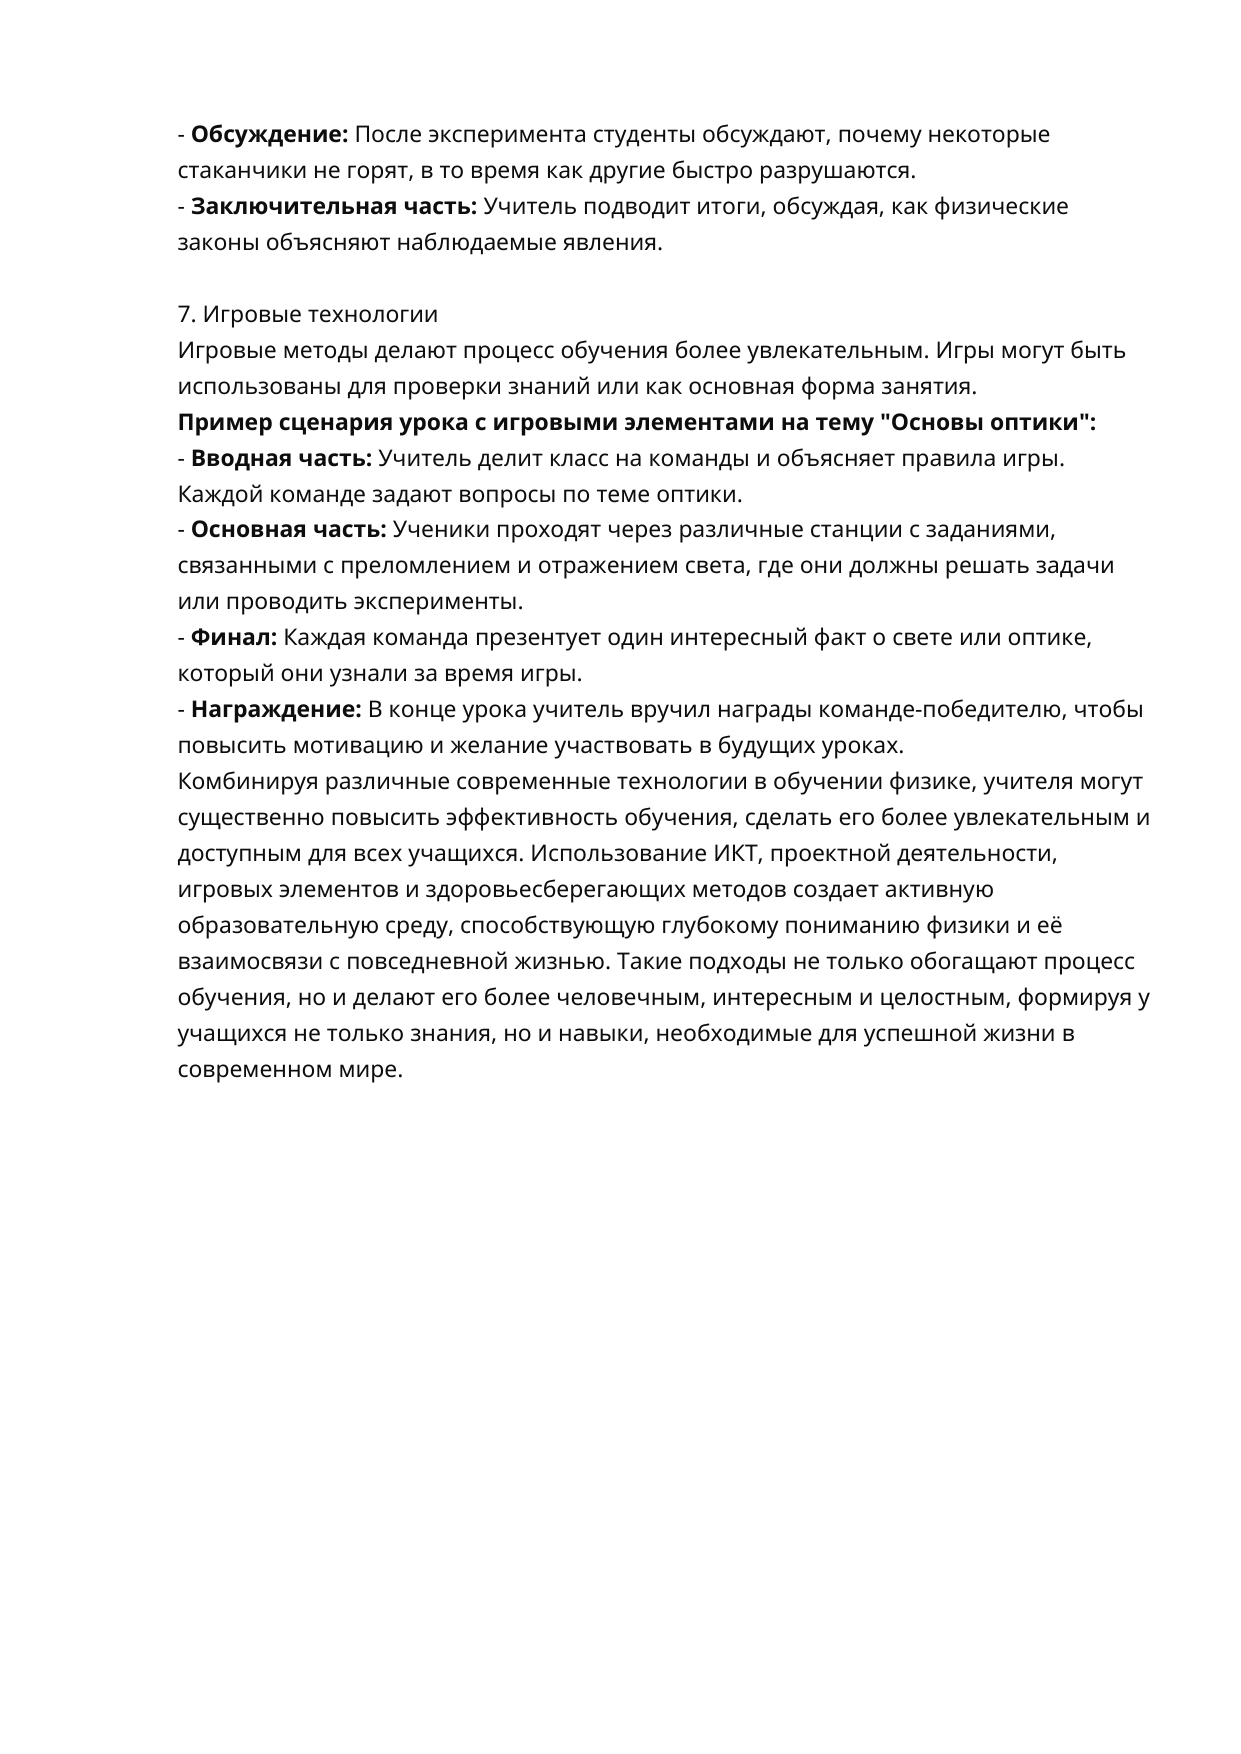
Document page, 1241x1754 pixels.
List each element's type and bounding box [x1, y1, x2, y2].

text [177, 118, 1152, 1084]
